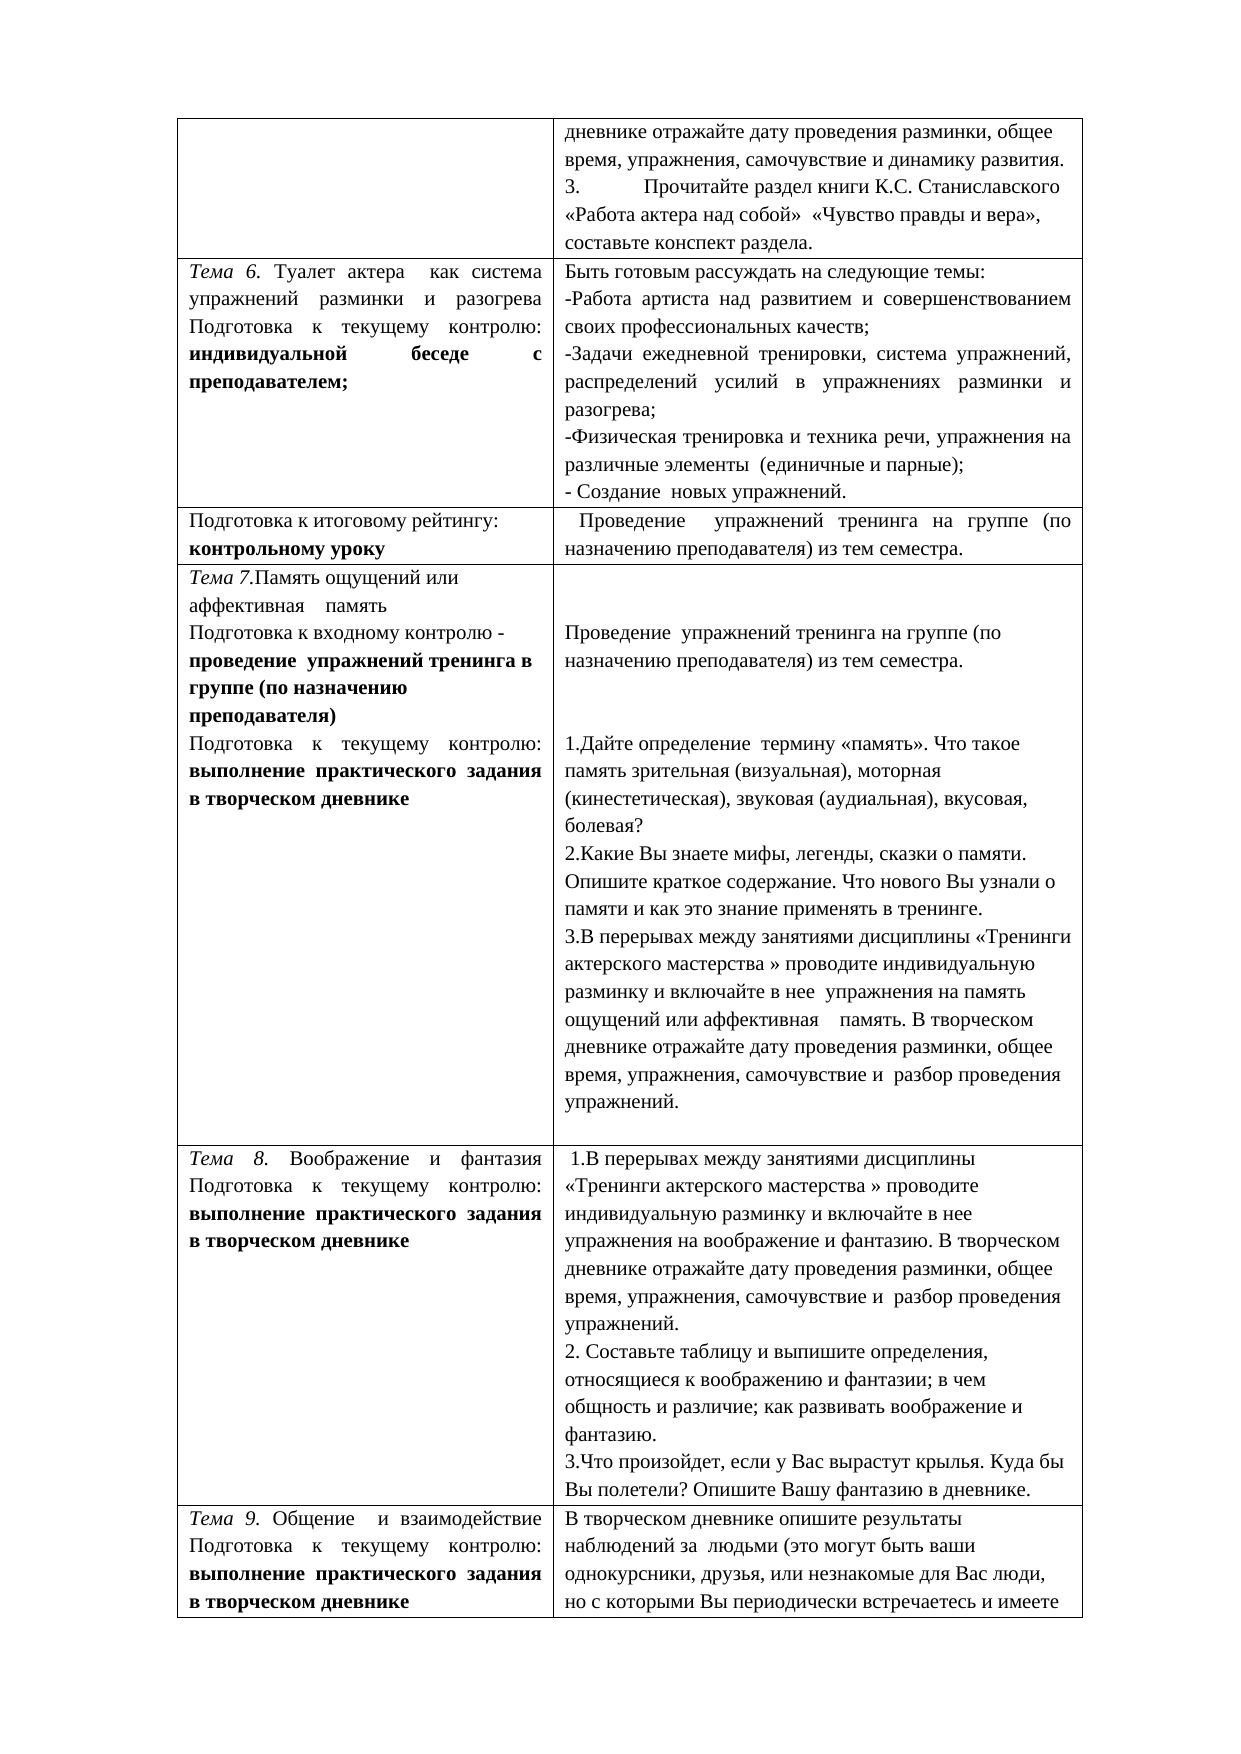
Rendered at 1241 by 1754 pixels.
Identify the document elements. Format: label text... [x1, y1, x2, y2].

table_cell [178, 119, 553, 257]
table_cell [554, 119, 1082, 257]
table_cell Проведение упражнений тренинга на группе (по назначению преподавателя) из тем семестра. [554, 508, 1082, 564]
table_cell Проведение упражнений тренинга на группе (по назначению преподавателя) из тем семестра. 1.Дайте определение термину «память». Что такое память зрительная (визуальная), моторная (кинестетическая), звуковая (аудиальная), вкусовая, болевая? 2.Какие Вы знаете мифы, легенды, сказки о памяти. Опишите краткое содержание. Что нового Вы узнали о памяти и как это знание применять в тренинге. 3.В перерывах между занятиями дисциплины «Тренинги актерского мастерства » проводите индивидуальную разминку и включайте в нее упражнения на память ощущений или аффективная память. В творческом дневнике отражайте дату проведения разминки, общее время, упражнения, самочувствие и разбор проведения упражнений. [554, 565, 1082, 1144]
table_cell Тема 7.Память ощущений или аффективная память Подготовка к входному контролю - проведение упражнений тренинга в группе (по назначению преподавателя) Подготовка к текущему контролю: выполнение практического задания в творческом дневнике [178, 565, 553, 1144]
table_cell Подготовка к итоговому рейтингу: контрольному уроку [178, 508, 553, 564]
table_cell Тема 6. Туалет актера как система упражнений разминки и разогрева Подготовка к текущему контролю: индивидуальной беседе с преподавателем; [178, 259, 553, 507]
table_cell Быть готовым рассуждать на следующие темы: -Работа артиста над развитием и совершенствованием своих профессиональных качеств; -Задачи ежедневной тренировки, система упражнений, распределений усилий в упражнениях разминки и разогрева; -Физическая тренировка и техника речи, упражнения на различные элементы (единичные и парные); - Создание новых упражнений. [554, 259, 1082, 507]
table_cell 1.В перерывах между занятиями дисциплины «Тренинги актерского мастерства » проводите индивидуальную разминку и включайте в нее упражнения на воображение и фантазию. В творческом дневнике отражайте дату проведения разминки, общее время, упражнения, самочувствие и разбор проведения упражнений. 2. Составьте таблицу и выпишите определения, относящиеся к воображению и фантазии; в чем общность и различие; как развивать воображение и фантазию. 3.Что произойдет, если у Вас вырастут крылья. Куда бы Вы полетели? Опишите Вашу фантазию в дневнике. [554, 1146, 1082, 1505]
table_cell Тема 8. Воображение и фантазия Подготовка к текущему контролю: выполнение практического задания в творческом дневнике [178, 1146, 553, 1505]
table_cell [178, 1506, 553, 1617]
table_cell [554, 1506, 1082, 1617]
